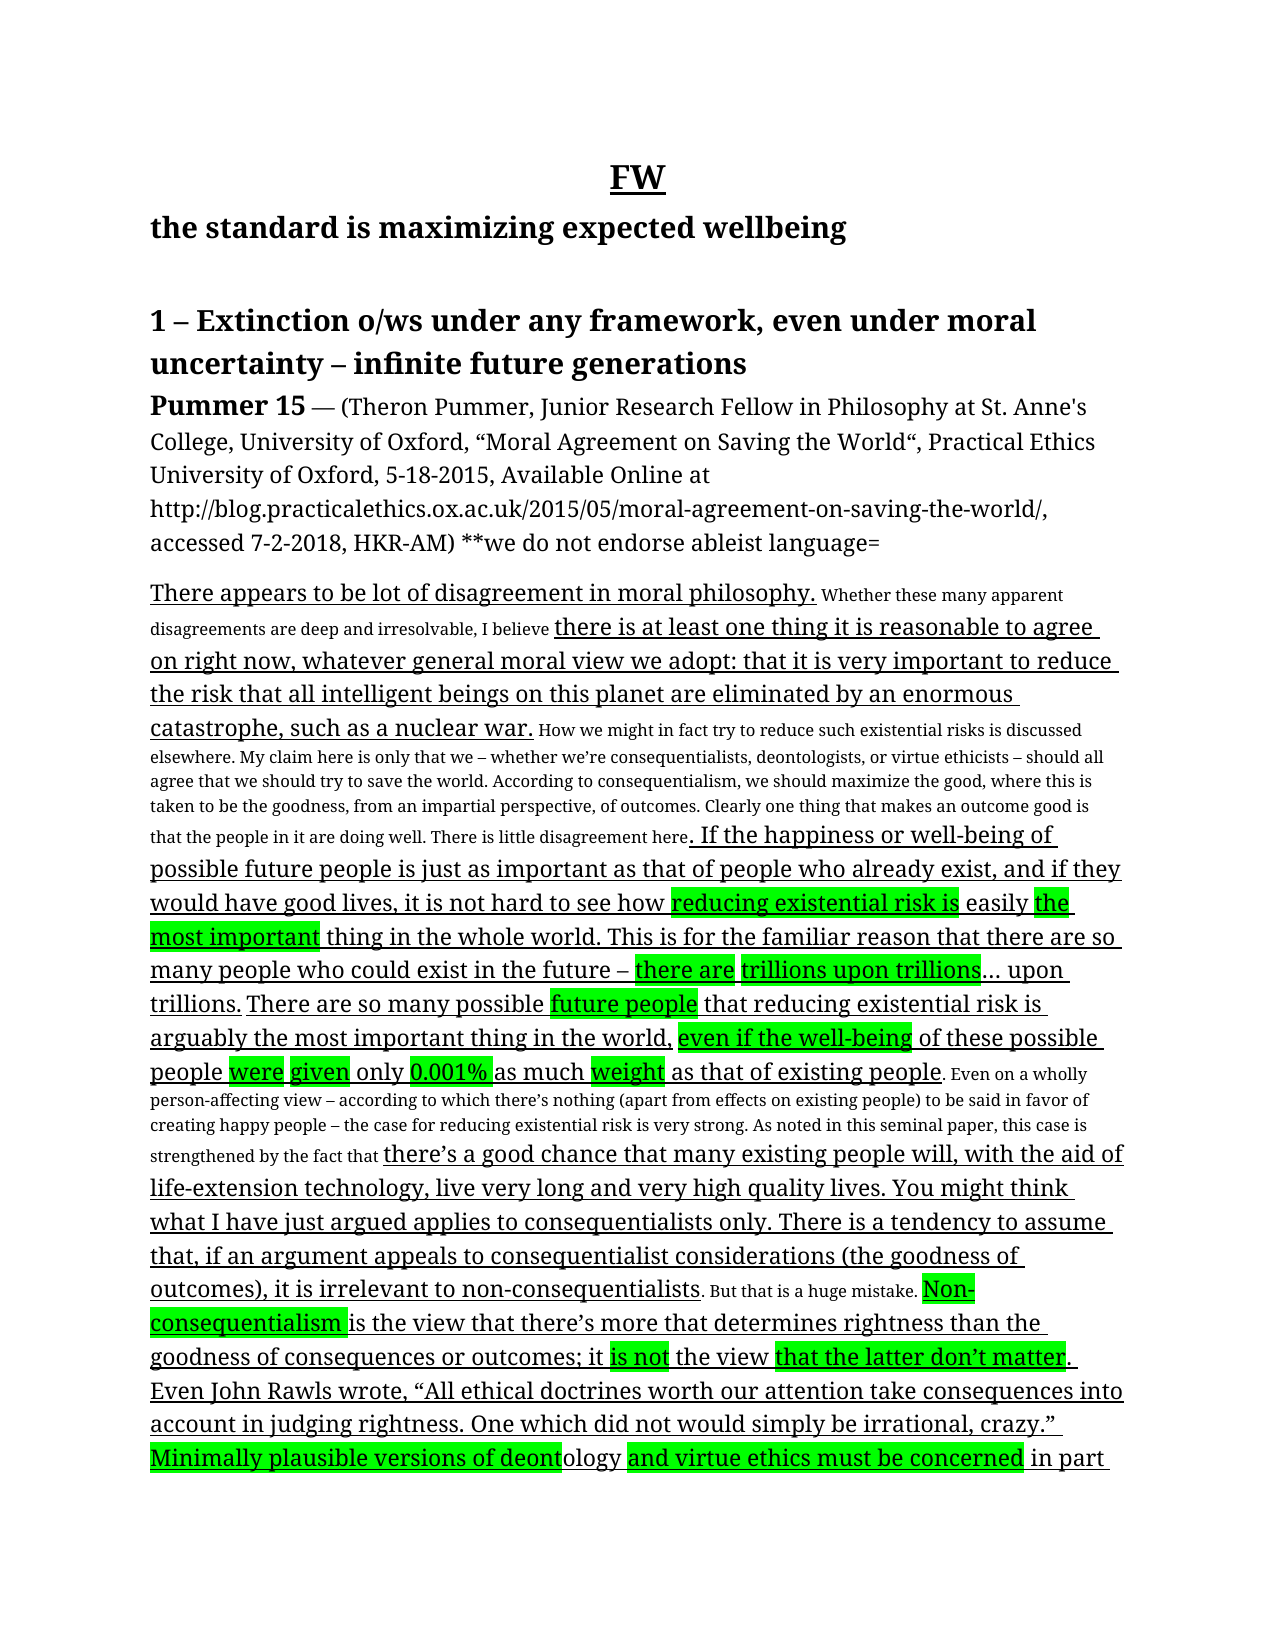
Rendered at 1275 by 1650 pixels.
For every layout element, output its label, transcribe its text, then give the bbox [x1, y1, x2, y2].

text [150, 577, 1125, 1473]
text Pummer 15 — (Theron Pummer, Junior Research Fellow in Philosophy at St. Anne's College, University of Oxford, “Moral Agreement on Saving the World“, Practical Ethics University of Oxford, 5-18-2015, Available Online at http://blog.practicalethics.ox.ac.uk/2015/05/moral-agreement-on-saving-the-world/, accessed 7-2-2018, HKR-AM) **we do not endorse ableist language= [150, 386, 1125, 558]
subtitle 1 – Extinction o/ws under any framework, even under moral uncertainty – infinite future generations [150, 301, 1125, 383]
subtitle the standard is maximizing expected wellbeing [150, 207, 1125, 247]
subtitle FW [150, 154, 1125, 199]
